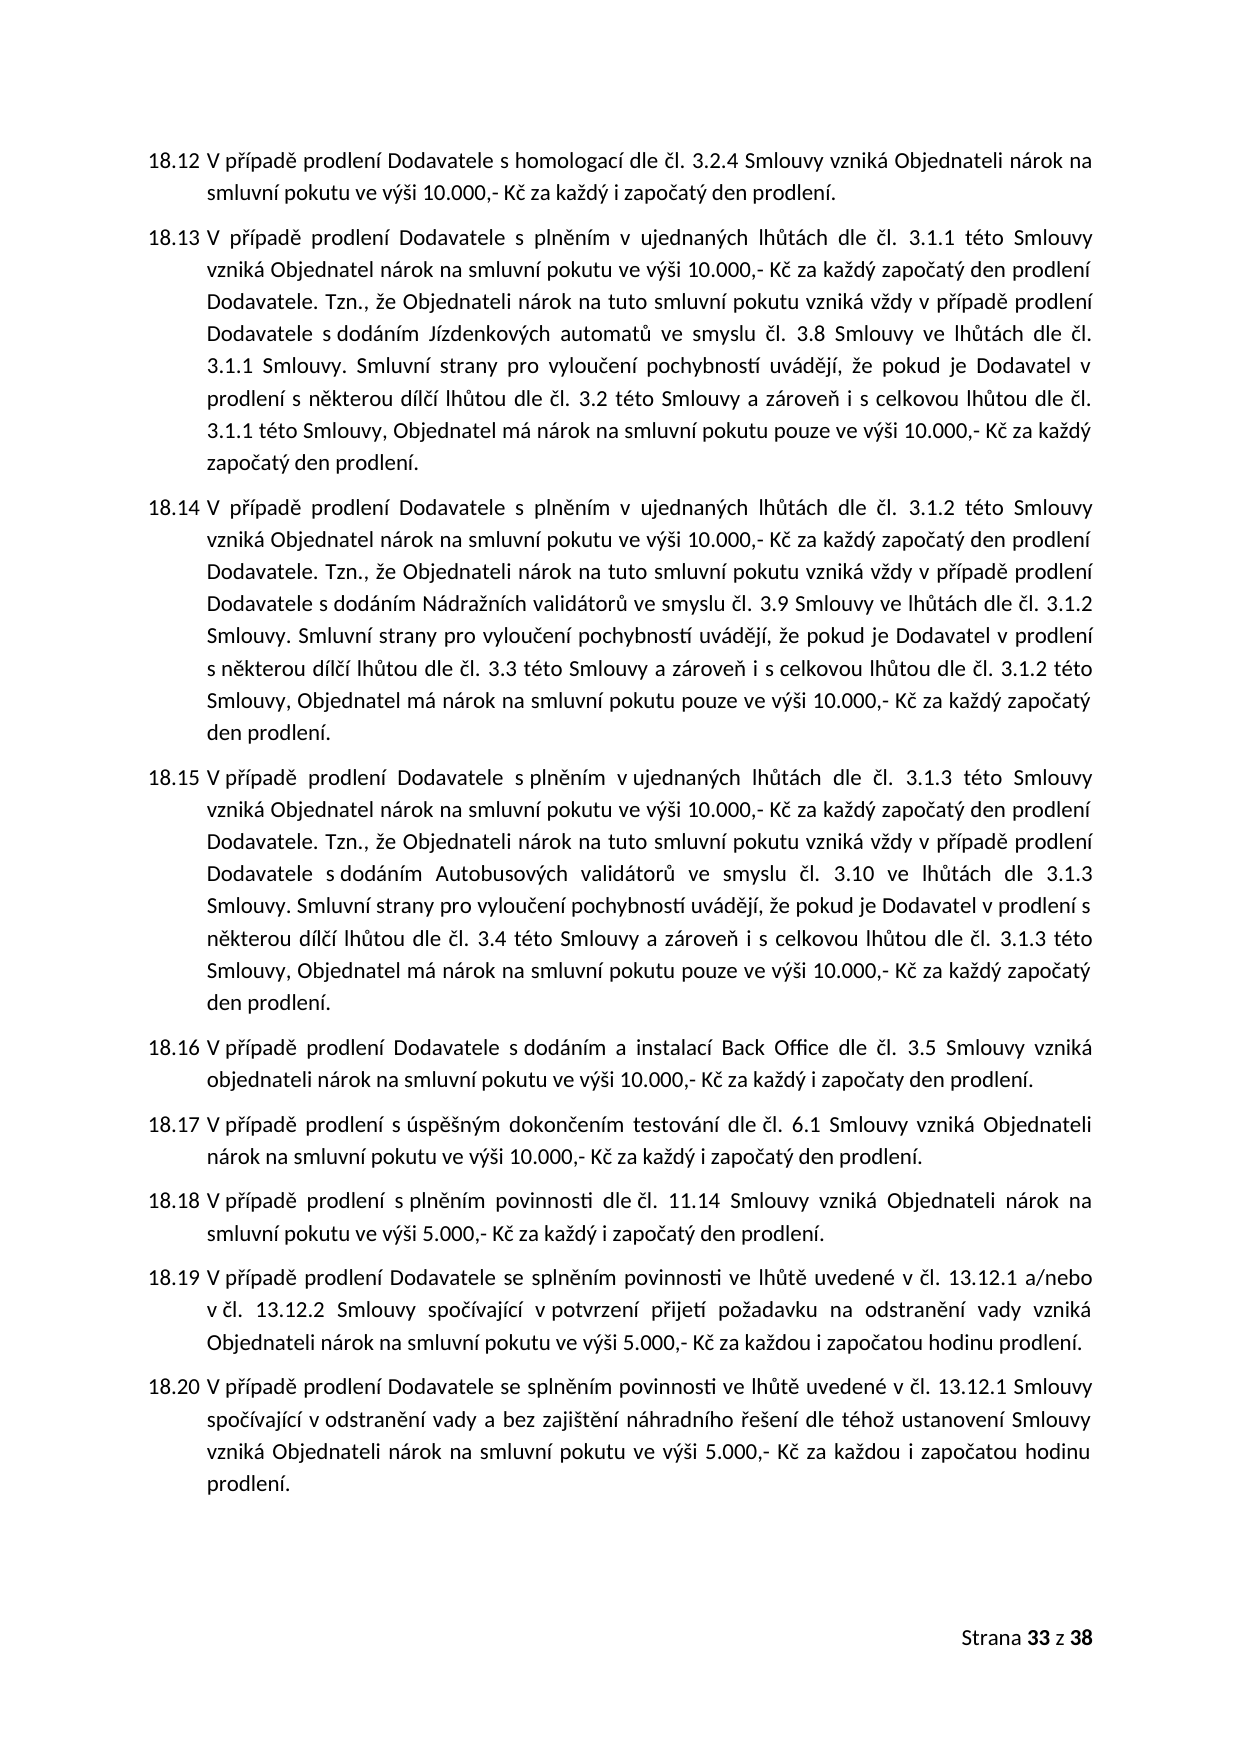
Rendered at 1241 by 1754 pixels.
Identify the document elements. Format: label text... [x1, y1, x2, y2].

list V případě prodlení Dodavatele se splněním povinnosti ve lhůtě uvedené v čl. 13.12.1 a/nebo v čl. 13.12.2 Smlouvy spočívající v potvrzení přijetí požadavku na odstranění vady vzniká Objednateli nárok na smluvní pokutu ve výši 5.000,- Kč za každou i započatou hodinu prodlení. [148, 1263, 1093, 1356]
list V případě prodlení Dodavatele s homologací dle čl. 3.2.4 Smlouvy vzniká Objednateli nárok na smluvní pokutu ve výši 10.000,- Kč za každý i započatý den prodlení. [148, 146, 1093, 206]
list V případě prodlení Dodavatele s plněním v ujednaných lhůtách dle čl. 3.1.2 této Smlouvy vzniká Objednatel nárok na smluvní pokutu ve výši 10.000,- Kč za každý započatý den prodlení Dodavatele. Tzn., že Objednateli nárok na tuto smluvní pokutu vzniká vždy v případě prodlení Dodavatele s dodáním Nádražních validátorů ve smyslu čl. 3.9 Smlouvy ve lhůtách dle čl. 3.1.2 Smlouvy. Smluvní strany pro vyloučení pochybností uvádějí, že pokud je Dodavatel v prodlení s některou dílčí lhůtou dle čl. 3.3 této Smlouvy a zároveň i s celkovou lhůtou dle čl. 3.1.2 této Smlouvy, Objednatel má nárok na smluvní pokutu pouze ve výši 10.000,- Kč za každý započatý den prodlení. [148, 493, 1093, 746]
list V případě prodlení Dodavatele s plněním v ujednaných lhůtách dle čl. 3.1.3 této Smlouvy vzniká Objednatel nárok na smluvní pokutu ve výši 10.000,- Kč za každý započatý den prodlení Dodavatele. Tzn., že Objednateli nárok na tuto smluvní pokutu vzniká vždy v případě prodlení Dodavatele s dodáním Autobusových validátorů ve smyslu čl. 3.10 ve lhůtách dle 3.1.3 Smlouvy. Smluvní strany pro vyloučení pochybností uvádějí, že pokud je Dodavatel v prodlení s některou dílčí lhůtou dle čl. 3.4 této Smlouvy a zároveň i s celkovou lhůtou dle čl. 3.1.3 této Smlouvy, Objednatel má nárok na smluvní pokutu pouze ve výši 10.000,- Kč za každý započatý den prodlení. [148, 763, 1093, 1016]
list V případě prodlení Dodavatele s dodáním a instalací Back Office dle čl. 3.5 Smlouvy vzniká objednateli nárok na smluvní pokutu ve výši 10.000,- Kč za každý i započaty den prodlení. [148, 1033, 1093, 1093]
list V případě prodlení s plněním povinnosti dle čl. 11.14 Smlouvy vzniká Objednateli nárok na smluvní pokutu ve výši 5.000,- Kč za každý i započatý den prodlení. [148, 1187, 1093, 1247]
list V případě prodlení Dodavatele s plněním v ujednaných lhůtách dle čl. 3.1.1 této Smlouvy vzniká Objednatel nárok na smluvní pokutu ve výši 10.000,- Kč za každý započatý den prodlení Dodavatele. Tzn., že Objednateli nárok na tuto smluvní pokutu vzniká vždy v případě prodlení Dodavatele s dodáním Jízdenkových automatů ve smyslu čl. 3.8 Smlouvy ve lhůtách dle čl. 3.1.1 Smlouvy. Smluvní strany pro vyloučení pochybností uvádějí, že pokud je Dodavatel v prodlení s některou dílčí lhůtou dle čl. 3.2 této Smlouvy a zároveň i s celkovou lhůtou dle čl. 3.1.1 této Smlouvy, Objednatel má nárok na smluvní pokutu pouze ve výši 10.000,- Kč za každý započatý den prodlení. [148, 223, 1093, 476]
list V případě prodlení s úspěšným dokončením testování dle čl. 6.1 Smlouvy vzniká Objednateli nárok na smluvní pokutu ve výši 10.000,- Kč za každý i započatý den prodlení. [148, 1110, 1093, 1170]
list V případě prodlení Dodavatele se splněním povinnosti ve lhůtě uvedené v čl. 13.12.1 Smlouvy spočívající v odstranění vady a bez zajištění náhradního řešení dle téhož ustanovení Smlouvy vzniká Objednateli nárok na smluvní pokutu ve výši 5.000,- Kč za každou i započatou hodinu prodlení. [148, 1372, 1093, 1497]
